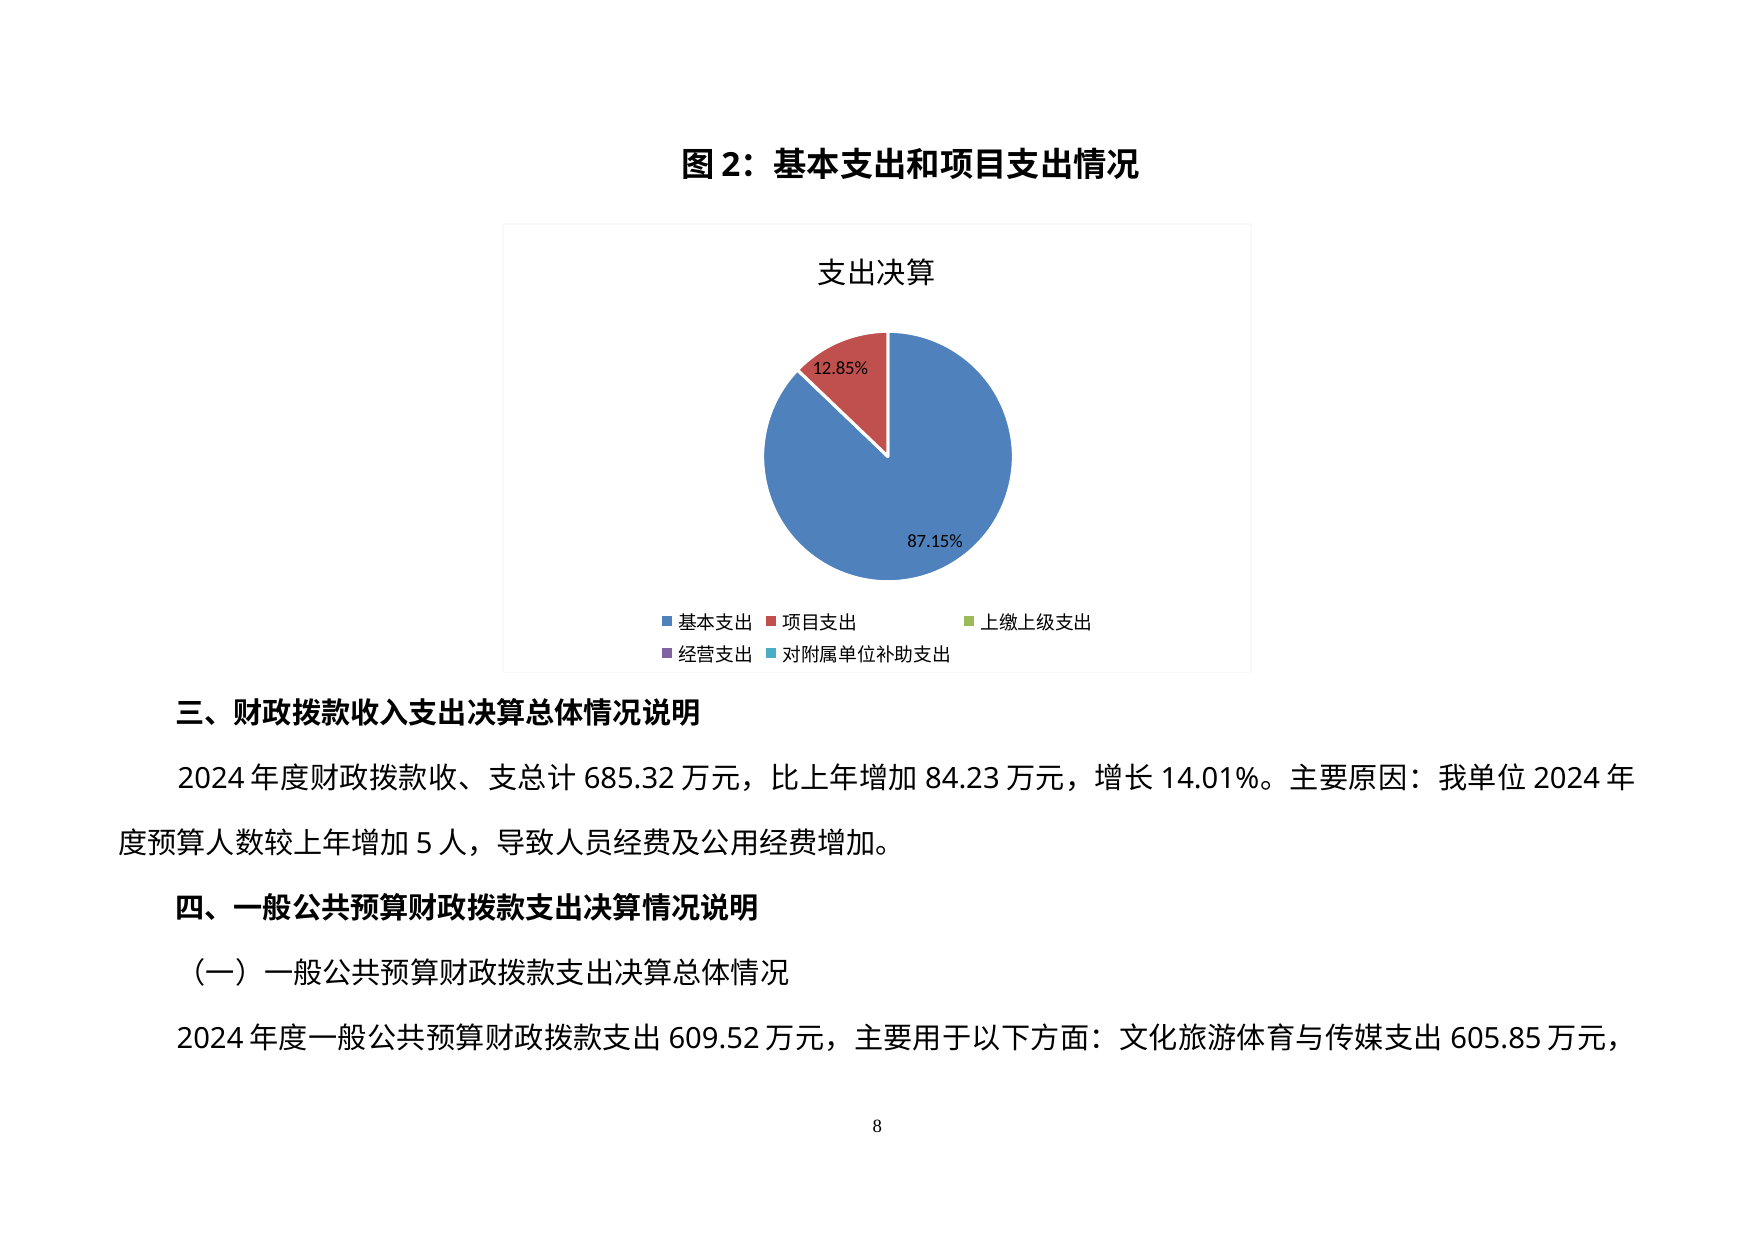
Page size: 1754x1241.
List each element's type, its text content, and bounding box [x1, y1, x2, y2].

text （一）一般公共预算财政拨款支出决算总体情况 [118, 938, 1636, 1003]
text 2024年度财政拨款收、支总计685.32万元，比上年增加84.23万元，增长14.01%。主要原因：我单位2024年度预算人数较上年增加5人，导致人员经费及公用经费增加。 [118, 743, 1636, 873]
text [118, 1003, 1636, 1068]
text 四、一般公共预算财政拨款支出决算情况说明 [118, 873, 1636, 938]
subtitle 图2：基本支出和项目支出情况 [118, 129, 1636, 194]
text 三、财政拨款收入支出决算总体情况说明 [118, 678, 1636, 743]
